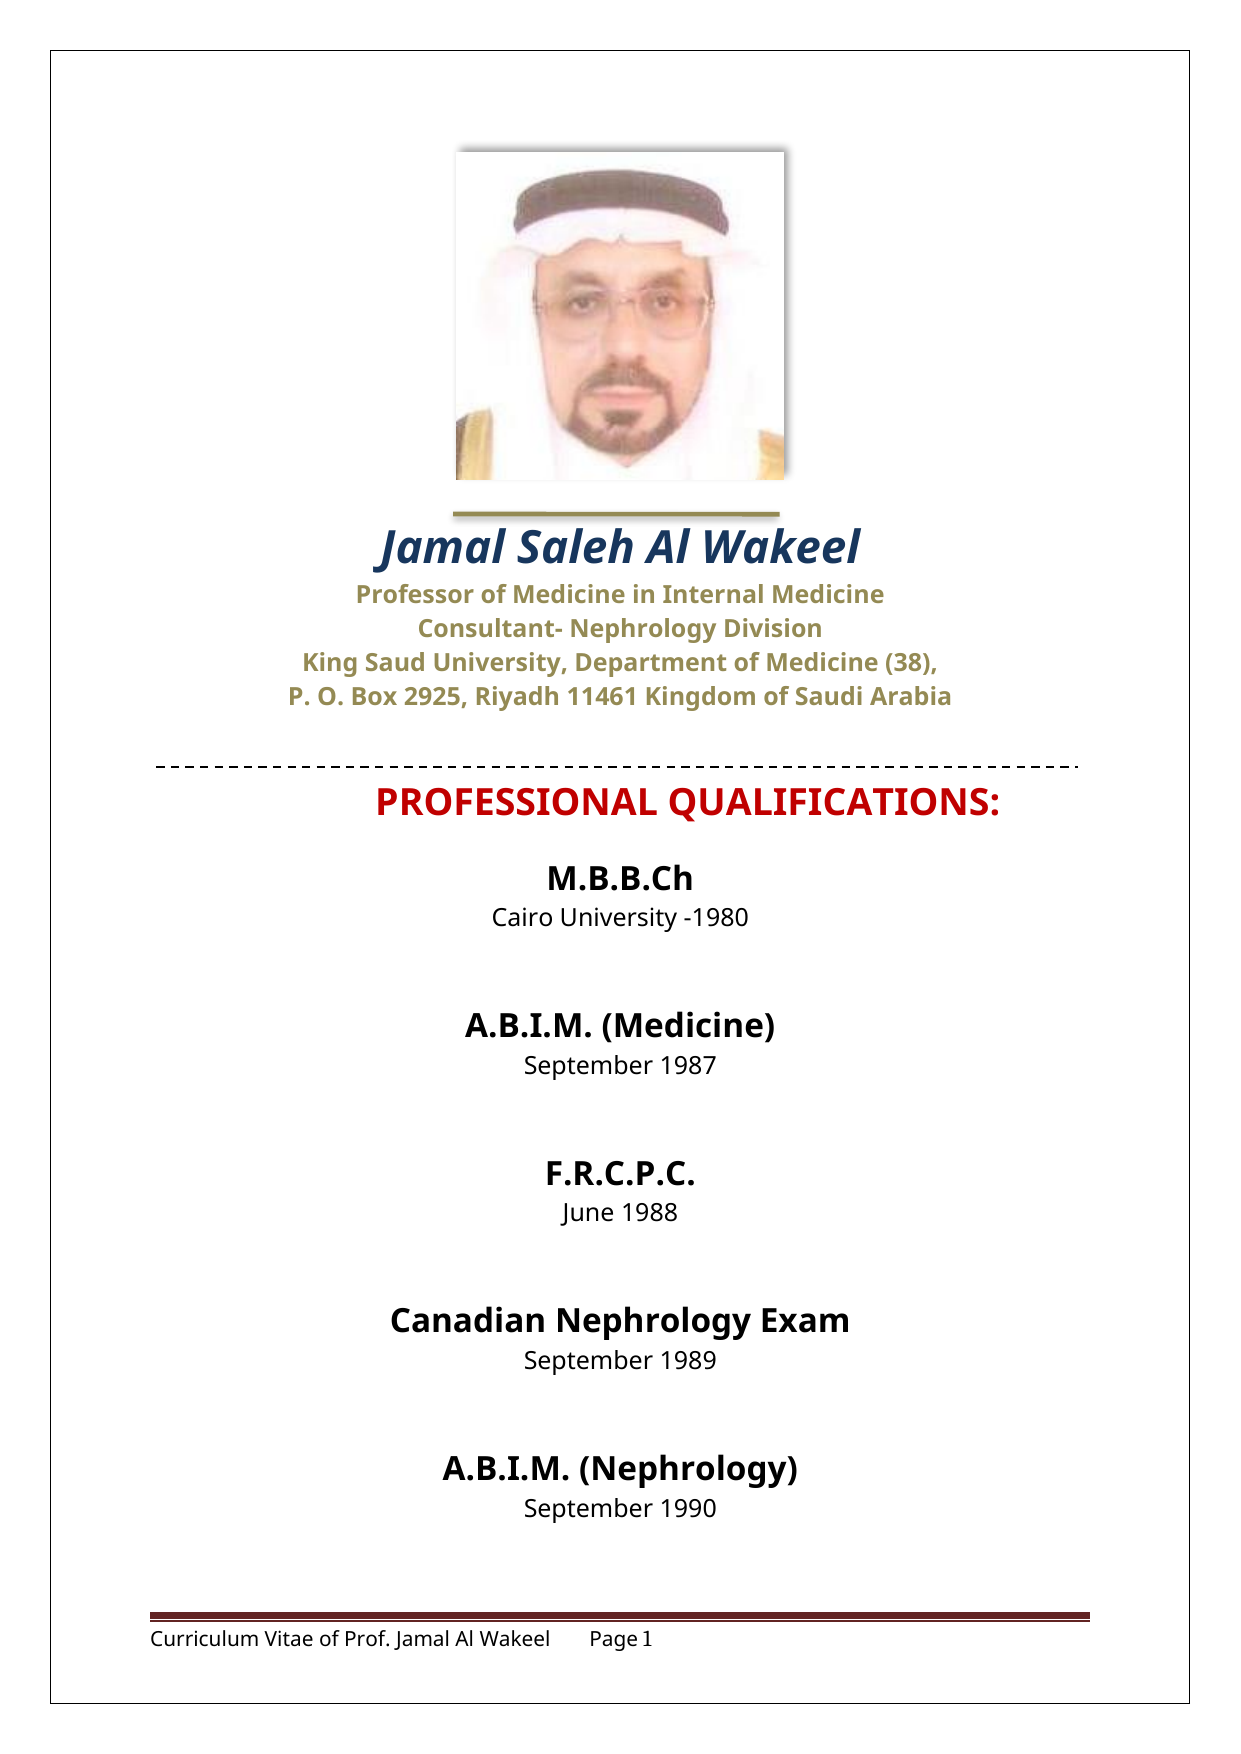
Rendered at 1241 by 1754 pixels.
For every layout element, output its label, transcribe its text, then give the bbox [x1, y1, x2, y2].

text King Saud University, Department of Medicine (38), [150, 645, 1090, 679]
text September 1990 [150, 1490, 1090, 1524]
text PROFESSIONAL QUALIFICATIONS: [300, 775, 1090, 826]
picture [456, 152, 784, 480]
text M.B.B.Ch [150, 854, 1090, 900]
text Canadian Nephrology Exam [150, 1297, 1090, 1343]
text September 1989 [150, 1343, 1090, 1377]
text June 1988 [150, 1195, 1090, 1229]
text Jamal Saleh Al Wakeel [150, 514, 1090, 577]
text A.B.I.M. (Medicine) [150, 1002, 1090, 1047]
text Consultant- Nephrology Division [150, 611, 1090, 645]
text A.B.I.M. (Nephrology) [150, 1445, 1090, 1490]
text Professor of Medicine in Internal Medicine [150, 577, 1090, 611]
text Cairo University -1980 [150, 900, 1090, 934]
text F.R.C.P.C. [150, 1150, 1090, 1195]
text September 1987 [150, 1047, 1090, 1082]
text P. O. Box 2925, Riyadh 11461 Kingdom of Saudi Arabia [150, 679, 1090, 713]
